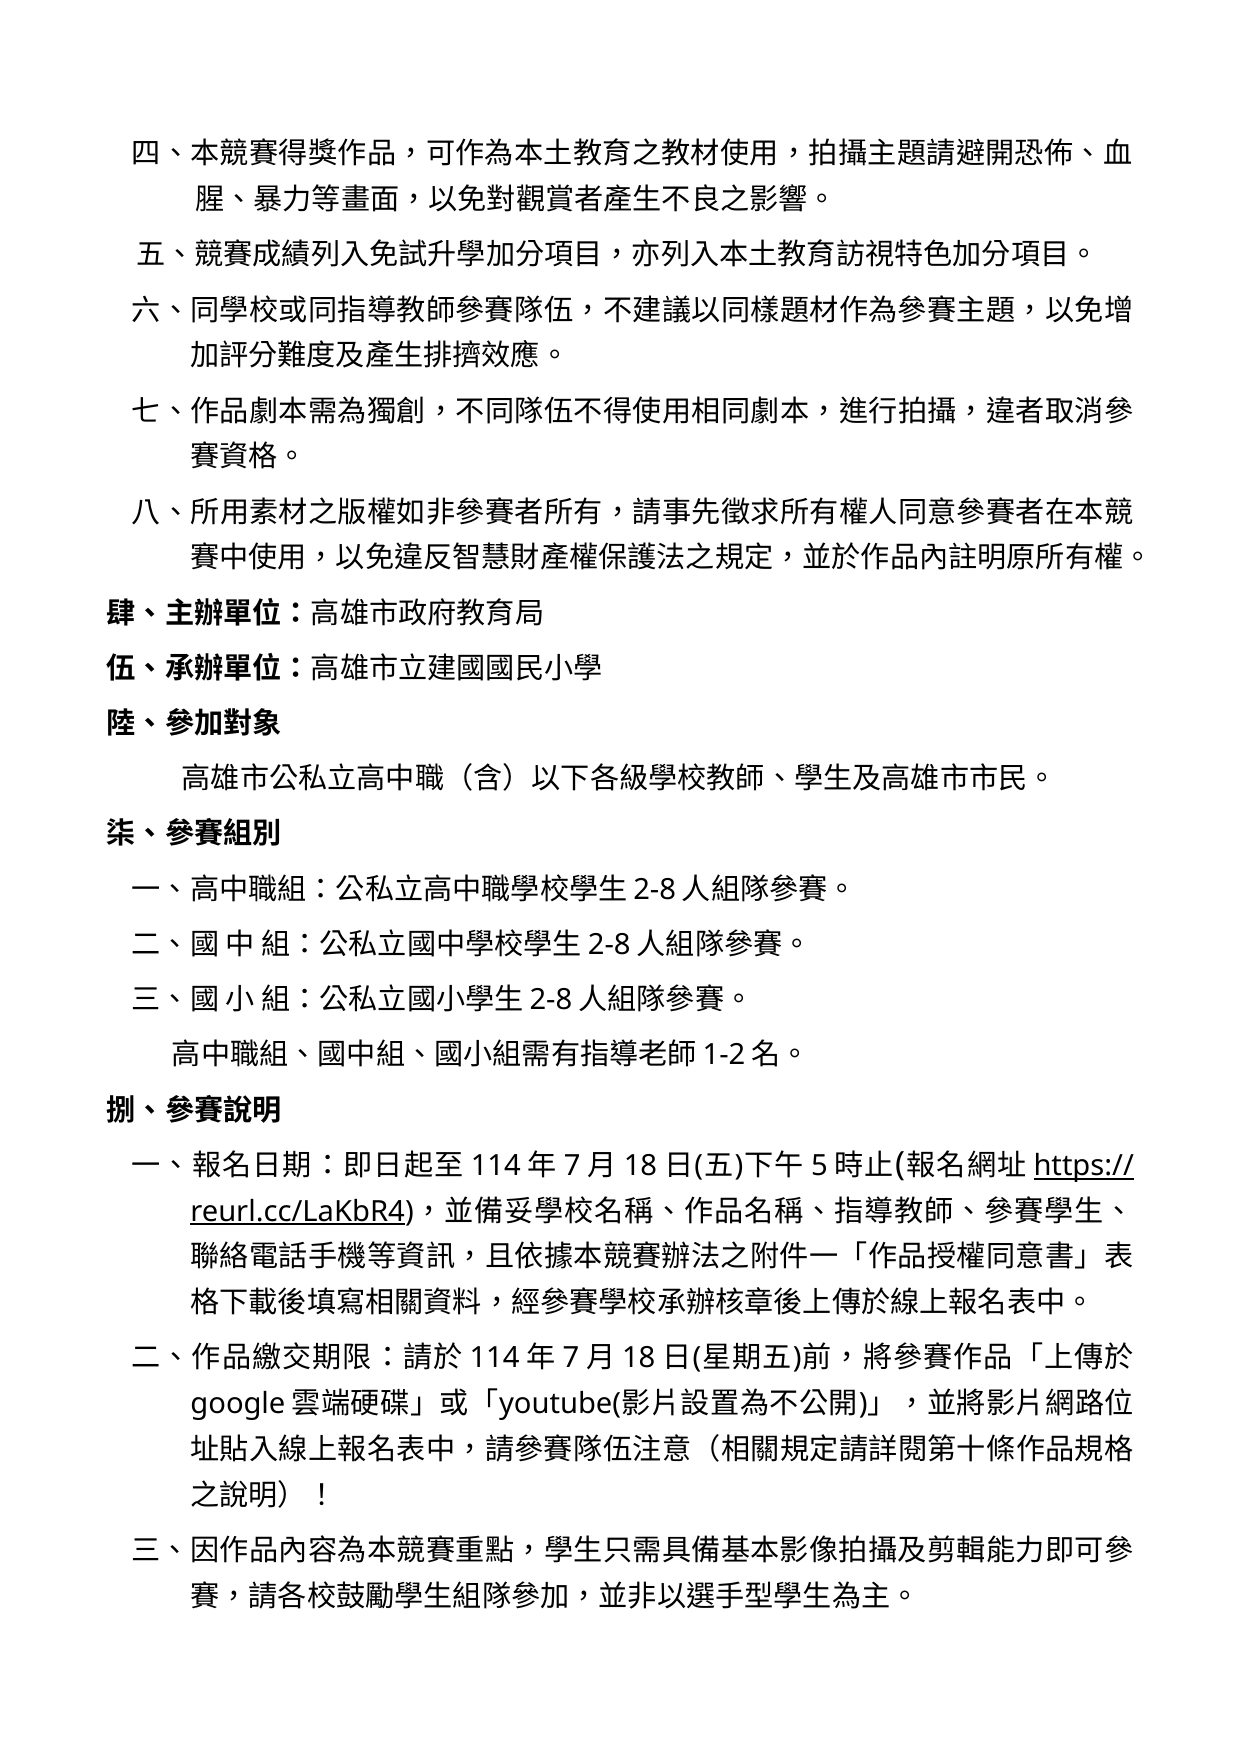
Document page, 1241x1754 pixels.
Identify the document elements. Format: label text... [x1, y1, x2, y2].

text 捌、參賽說明 [106, 1083, 1134, 1129]
text 一、高中職組：公私立高中職學校學生2-8人組隊參賽。 [131, 862, 1134, 908]
text 五、競賽成績列入免試升學加分項目，亦列入本土教育訪視特色加分項目。 [106, 228, 1134, 274]
text 一、報名日期：即日起至114年7月18日(五)下午5時止(報名網址https://reurl.cc/LaKbR4)，並備妥學校名稱、作品名稱、指導教師、參賽學生、聯絡電話手機等資訊，且依據本競賽辦法之附件一「作品授權同意書」表格下載後填寫相關資料，經參賽學校承辦核章後上傳於線上報名表中。 [131, 1138, 1134, 1322]
text 高中職組、國中組、國小組需有指導老師1-2名。 [156, 1028, 1134, 1074]
text 柒、參賽組別 [106, 807, 1134, 853]
text 三、因作品內容為本競賽重點，學生只需具備基本影像拍攝及剪輯能力即可參賽，請各校鼓勵學生組隊參加，並非以選手型學生為主。 [131, 1524, 1134, 1616]
text 高雄市公私立高中職（含）以下各級學校教師、學生及高雄市市民。 [181, 752, 1134, 798]
text 三、國 小 組：公私立國小學生2-8人組隊參賽。 [131, 973, 1134, 1019]
text 伍、承辦單位：高雄市立建國國民小學 [106, 642, 1134, 687]
text 七、作品劇本需為獨創，不同隊伍不得使用相同劇本，進行拍攝，違者取消參賽資格。 [131, 384, 1134, 476]
text 二、作品繳交期限：請於114年7月18日(星期五)前，將參賽作品「上傳於google雲端硬碟」或「youtube(影片設置為不公開)」，並將影片網路位址貼入線上報名表中，請參賽隊伍注意（相關規定請詳閱第十條作品規格之說明）！ [131, 1331, 1134, 1514]
text 肆、主辦單位：高雄市政府教育局 [106, 586, 1134, 632]
text 二、國 中 組：公私立國中學校學生2-8人組隊參賽。 [131, 918, 1134, 963]
text 四、本競賽得獎作品，可作為本土教育之教材使用，拍攝主題請避開恐佈、血腥、暴力等畫面，以免對觀賞者產生不良之影響。 [131, 127, 1134, 219]
text 六、同學校或同指導教師參賽隊伍，不建議以同樣題材作為參賽主題，以免增加評分難度及產生排擠效應。 [131, 283, 1134, 375]
text 八、所用素材之版權如非參賽者所有，請事先徵求所有權人同意參賽者在本競賽中使用，以免違反智慧財產權保護法之規定，並於作品內註明原所有權。 [131, 485, 1134, 577]
text 陸、參加對象 [106, 697, 1134, 743]
